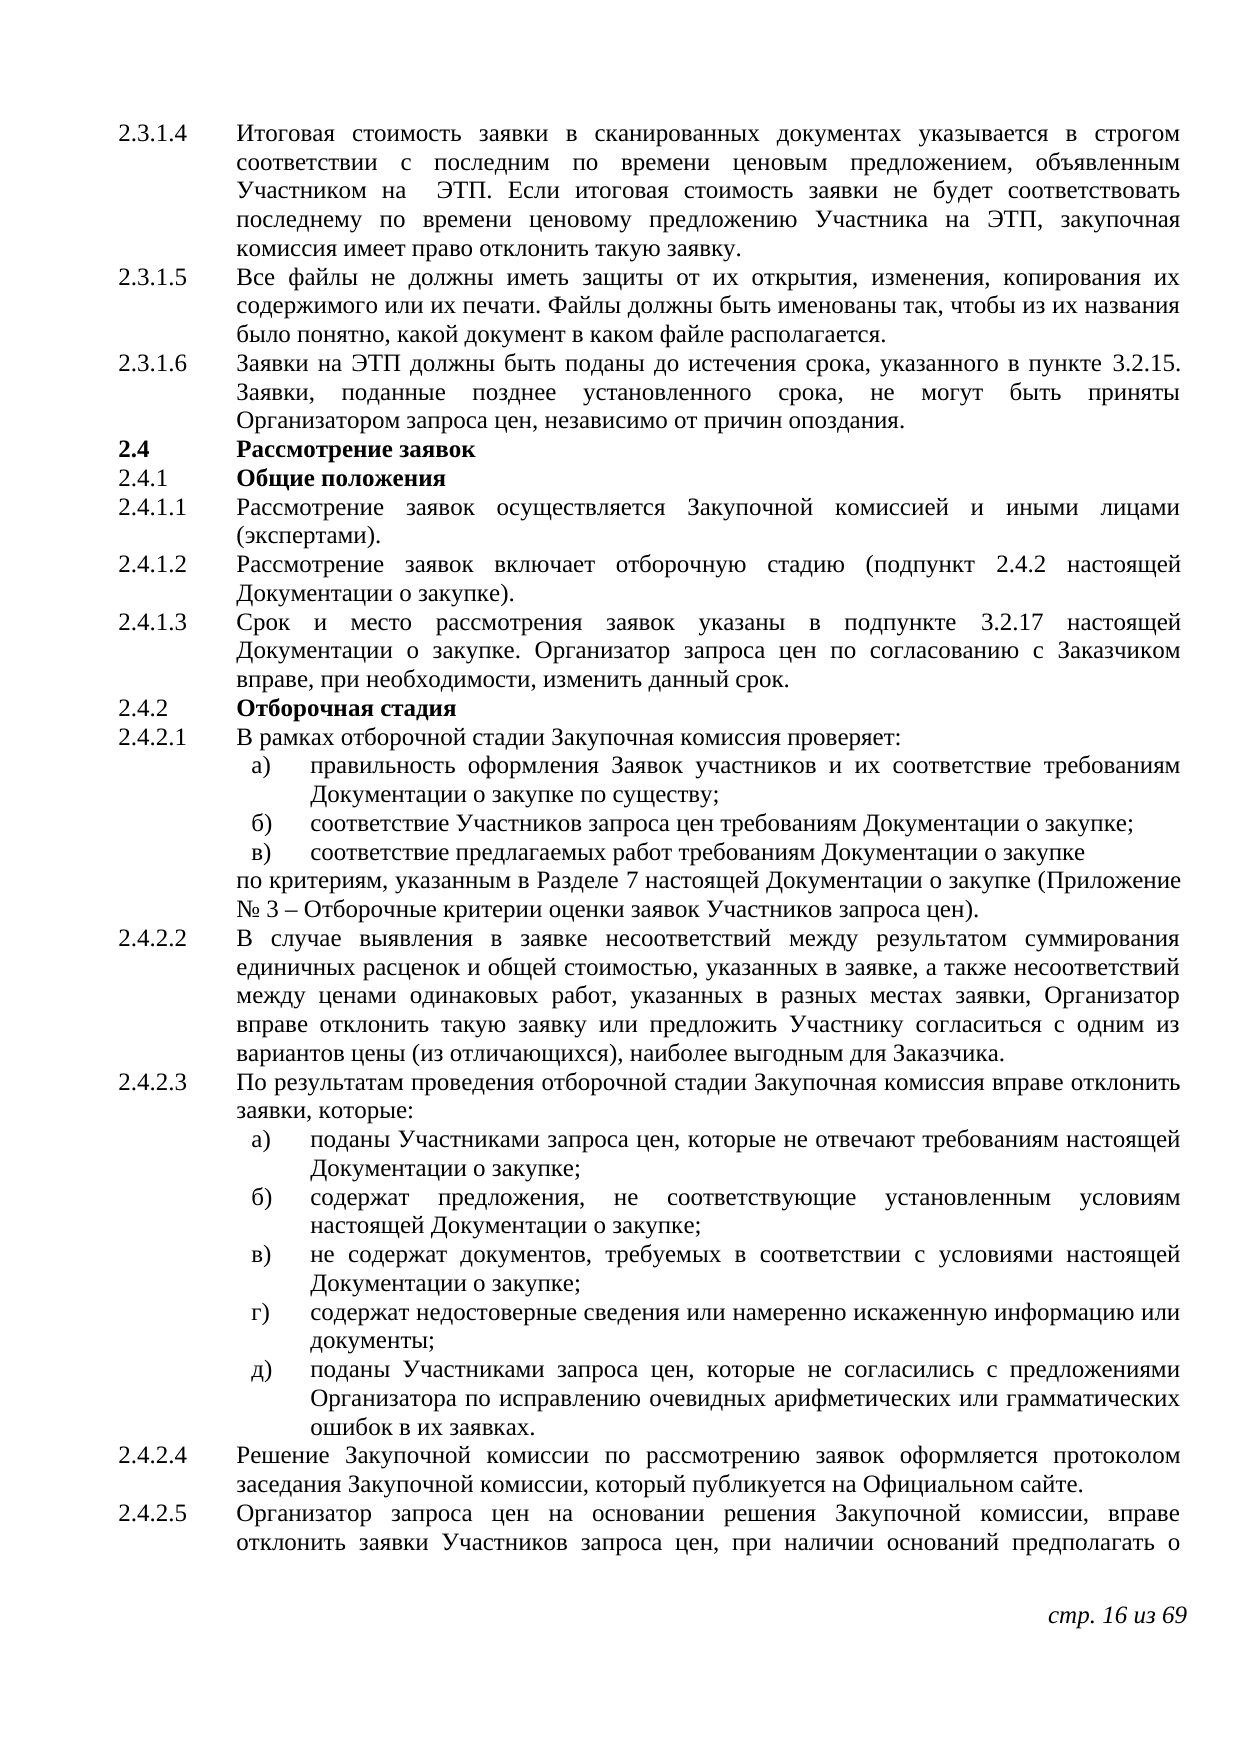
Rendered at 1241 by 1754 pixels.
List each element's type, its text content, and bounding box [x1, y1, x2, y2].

text поданы Участниками запроса цен, которые не отвечают требованиям настоящей Документации о закупке; [251, 1124, 1181, 1182]
text Общие положения [118, 463, 1181, 492]
text Отборочная стадия [118, 693, 1181, 722]
text В рамках отборочной стадии Закупочная комиссия проверяет: [118, 722, 1181, 751]
text Решение Закупочной комиссии по рассмотрению заявок оформляется протоколом заседания Закупочной комиссии, который публикуется на Официальном сайте. [118, 1441, 1181, 1498]
text В случае выявления в заявке несоответствий между результатом суммирования единичных расценок и общей стоимостью, указанных в заявке, а также несоответствий между ценами одинаковых работ, указанных в разных местах заявки, Организатор вправе отклонить такую заявку или предложить Участнику согласиться с одним из вариантов цены (из отличающихся), наиболее выгодным для Заказчика. [118, 923, 1181, 1067]
text Рассмотрение заявок осуществляется Закупочной комиссией и иными лицами (экспертами). [118, 492, 1181, 549]
text Заявки на ЭТП должны быть поданы до истечения срока, указанного в пункте 3.2.15. Заявки, поданные позднее установленного срока, не могут быть приняты Организатором запроса цен, независимо от причин опоздания. [118, 348, 1181, 434]
text соответствие Участников запроса цен требованиям Документации о закупке; [251, 808, 1181, 837]
text правильность оформления Заявок участников и их соответствие требованиям Документации о закупке по существу; [251, 751, 1181, 808]
text не содержат документов, требуемых в соответствии с условиями настоящей Документации о закупке; [251, 1239, 1181, 1297]
text Срок и место рассмотрения заявок указаны в подпункте 3.2.17 настоящей Документации о закупке. Организатор запроса цен по согласованию с Заказчиком вправе, при необходимости, изменить данный срок. [118, 607, 1181, 693]
text поданы Участниками запроса цен, которые не согласились с предложениями Организатора по исправлению очевидных арифметических или грамматических ошибок в их заявках. [251, 1354, 1181, 1441]
text Итоговая стоимость заявки в сканированных документах указывается в строгом соответствии с последним по времени ценовым предложением, объявленным Участником на ЭТП. Если итоговая стоимость заявки не будет соответствовать последнему по времени ценовому предложению Участника на ЭТП, закупочная комиссия имеет право отклонить такую заявку. [118, 118, 1181, 262]
text содержат недостоверные сведения или намеренно искаженную информацию или документы; [251, 1297, 1181, 1354]
text содержат предложения, не соответствующие установленным условиям настоящей Документации о закупке; [251, 1182, 1181, 1239]
list по критериям, указанным в Разделе 7 настоящей Документации о закупке (Приложение № 3 – Отборочные критерии оценки заявок Участников запроса цен). [236, 866, 1181, 923]
text Все файлы не должны иметь защиты от их открытия, изменения, копирования их содержимого или их печати. Файлы должны быть именованы так, чтобы из их названия было понятно, какой документ в каком файле располагается. [118, 262, 1181, 348]
subtitle Рассмотрение заявок [118, 434, 1181, 463]
text соответствие предлагаемых работ требованиям Документации о закупке [251, 837, 1181, 866]
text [118, 1498, 1181, 1556]
text Рассмотрение заявок включает отборочную стадию (подпункт 2.4.2 настоящей Документации о закупке). [118, 549, 1181, 607]
text По результатам проведения отборочной стадии Закупочная комиссия вправе отклонить заявки, которые: [118, 1067, 1181, 1124]
